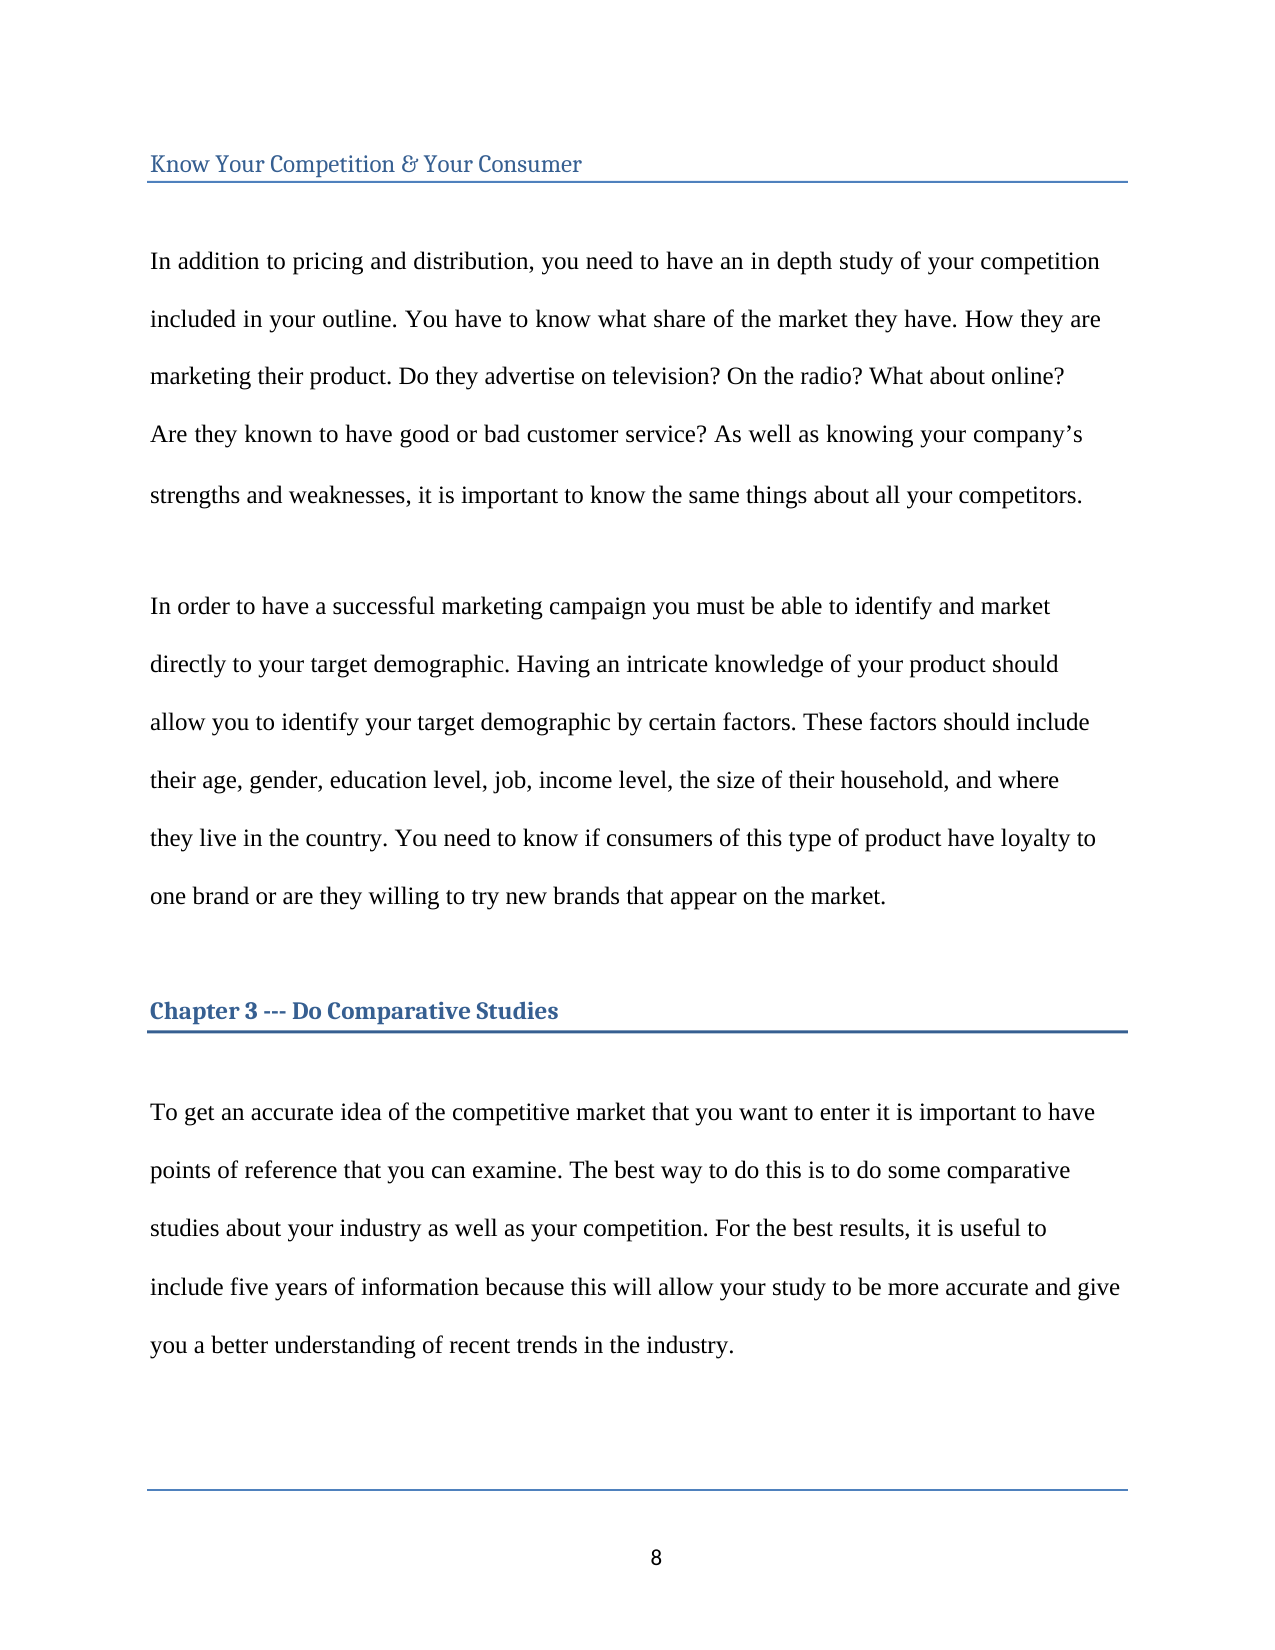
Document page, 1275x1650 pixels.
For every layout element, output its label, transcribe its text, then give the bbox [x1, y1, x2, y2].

text In order to have a successful marketing campaign you must be able to identify and market directly to your target demographic. Having an intricate knowledge of your product should allow you to identify your target demographic by certain factors. These factors should include their age, gender, education level, job, income level, the size of their household, and where they live in the country. You need to know if consumers of this type of product have loyalty to one brand or are they willing to try new brands that appear on the market. [150, 591, 1108, 910]
text Chapter 3 --- Do Comparative Studies [150, 997, 1125, 1025]
text 8 [150, 1543, 1162, 1571]
text In addition to pricing and distribution, you need to have an in depth study of your competition included in your outline. You have to know what share of the market they have. How they are marketing their product. Do they advertise on television? On the radio? What about online? [150, 246, 1102, 390]
text To get an accurate idea of the competitive market that you want to enter it is important to have points of reference that you can examine. The best way to do this is to do some comparative studies about your industry as well as your competition. For the best results, it is useful to include five years of information because this will allow your study to be more accurate and give you a better understanding of recent trends in the industry. [150, 1097, 1121, 1359]
text Are they known to have good or bad customer service? As well as knowing your company’s strengths and weaknesses, it is important to know the same things about all your competitors. [150, 419, 1083, 509]
text Know Your Competition & Your Consumer [150, 149, 1125, 178]
